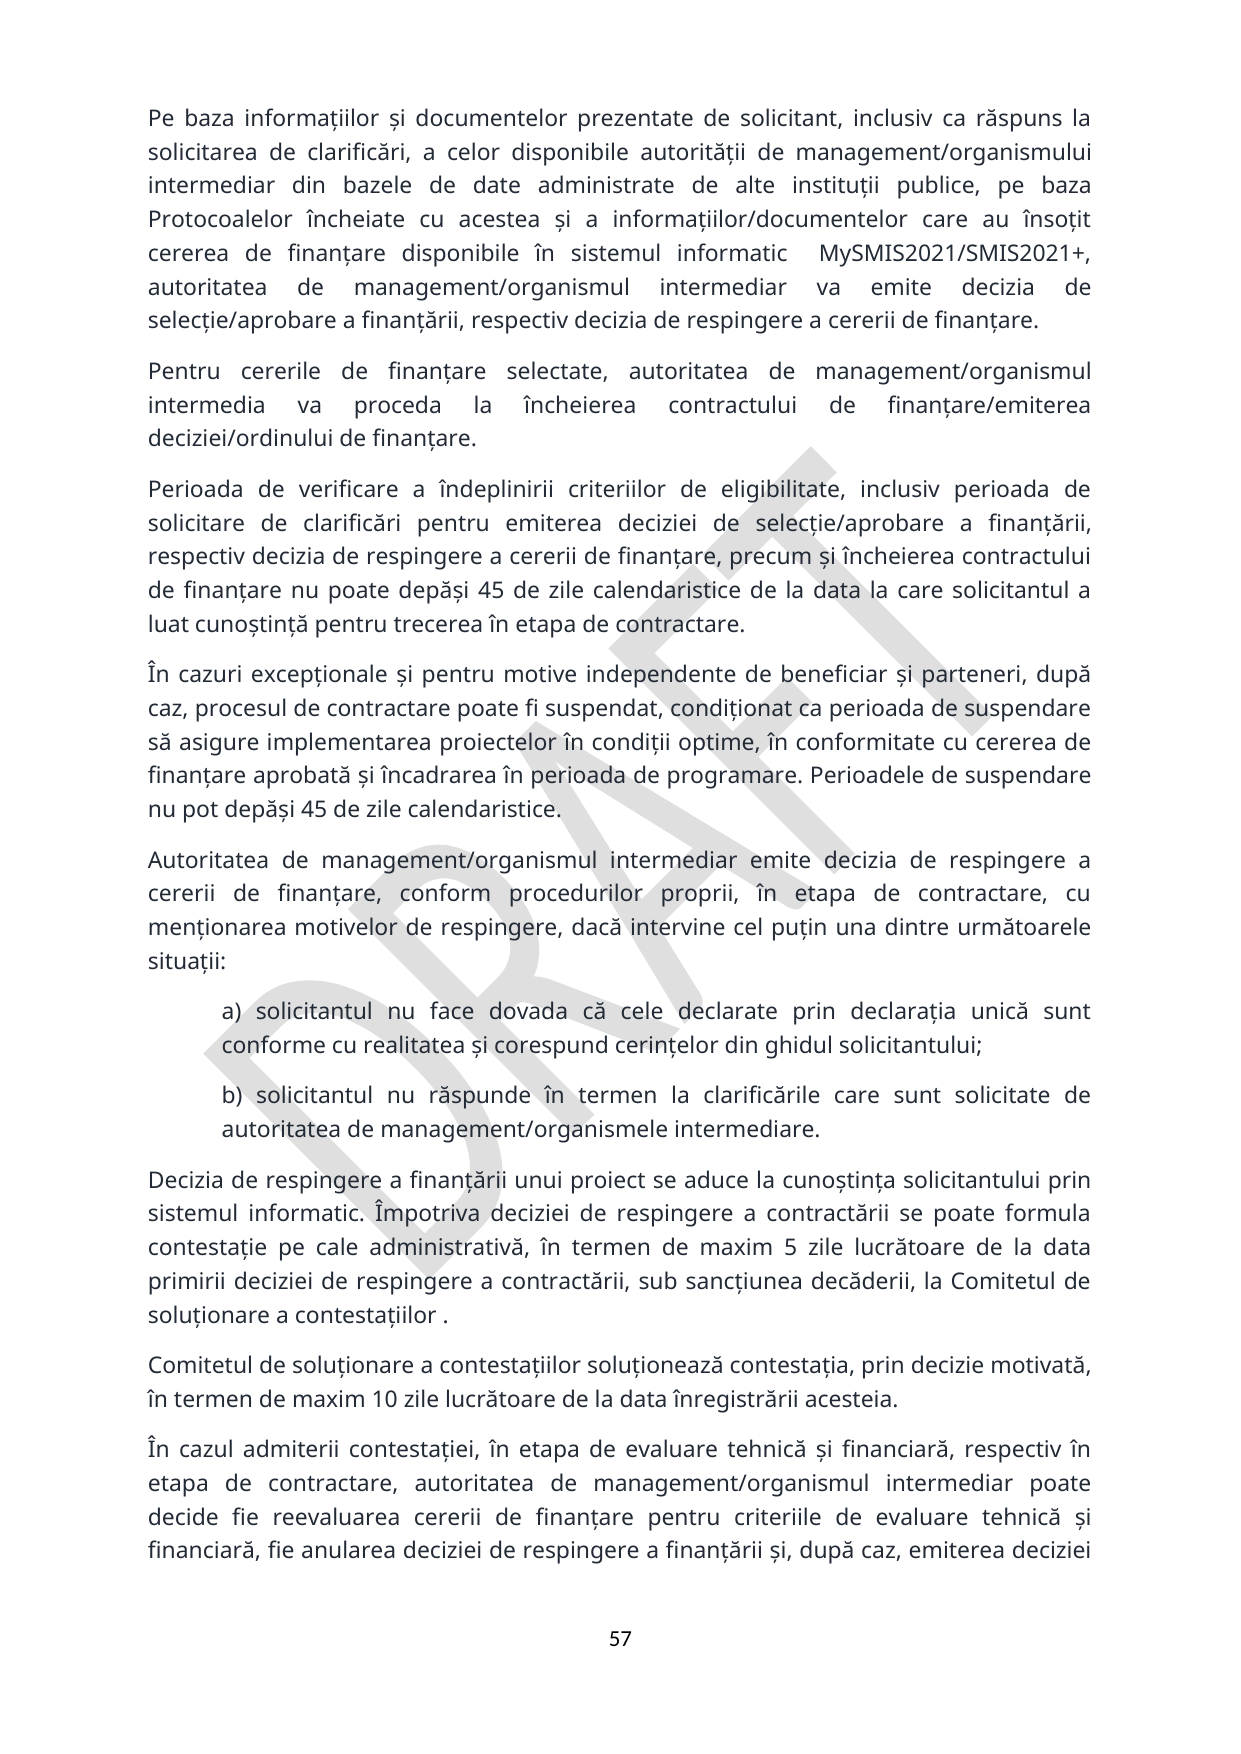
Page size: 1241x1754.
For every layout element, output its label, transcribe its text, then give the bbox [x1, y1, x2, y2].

text b) solicitantul nu răspunde în termen la clarificările care sunt solicitate de autoritatea de management/organismele intermediare. [221, 1079, 1092, 1144]
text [148, 1433, 1092, 1566]
text Autoritatea de management/organismul intermediar emite decizia de respingere a cererii de finanțare, conform procedurilor proprii, în etapa de contractare, cu menționarea motivelor de respingere, dacă intervine cel puțin una dintre următoarele situații: [148, 843, 1092, 976]
text Decizia de respingere a finanțării unui proiect se aduce la cunoștința solicitantului prin sistemul informatic. Împotriva deciziei de respingere a contractării se poate formula contestație pe cale administrativă, în termen de maxim 5 zile lucrătoare de la data primirii deciziei de respingere a contractării, sub sancțiunea decăderii, la Comitetul de soluționare a contestațiilor . [148, 1163, 1092, 1330]
text Pe baza informațiilor și documentelor prezentate de solicitant, inclusiv ca răspuns la solicitarea de clarificări, a celor disponibile autorității de management/organismului intermediar din bazele de date administrate de alte instituții publice, pe baza Protocoalelor încheiate cu acestea și a informațiilor/documentelor care au însoțit cererea de finanțare disponibile în sistemul informatic MySMIS2021/SMIS2021+, autoritatea de management/organismul intermediar va emite decizia de selecție/aprobare a finanțării, respectiv decizia de respingere a cererii de finanțare. [148, 102, 1092, 336]
text Pentru cererile de finanțare selectate, autoritatea de management/organismul intermedia va proceda la încheierea contractului de finanțare/emiterea deciziei/ordinului de finanțare. [148, 355, 1092, 453]
text Perioada de verificare a îndeplinirii criteriilor de eligibilitate, inclusiv perioada de solicitare de clarificări pentru emiterea deciziei de selecție/aprobare a finanțării, respectiv decizia de respingere a cererii de finanțare, precum și încheierea contractului de finanțare nu poate depăși 45 de zile calendaristice de la data la care solicitantul a luat cunoștință pentru trecerea în etapa de contractare. [148, 473, 1092, 639]
text Comitetul de soluționare a contestațiilor soluționează contestația, prin decizie motivată, în termen de maxim 10 zile lucrătoare de la data înregistrării acesteia. [148, 1349, 1092, 1414]
text În cazuri excepționale și pentru motive independente de beneficiar și parteneri, după caz, procesul de contractare poate fi suspendat, condiționat ca perioada de suspendare să asigure implementarea proiectelor în condiții optime, în conformitate cu cererea de finanțare aprobată și încadrarea în perioada de programare. Perioadele de suspendare nu pot depăși 45 de zile calendaristice. [148, 658, 1092, 824]
text a) solicitantul nu face dovada că cele declarate prin declarația unică sunt conforme cu realitatea și corespund cerințelor din ghidul solicitantului; [221, 995, 1092, 1060]
